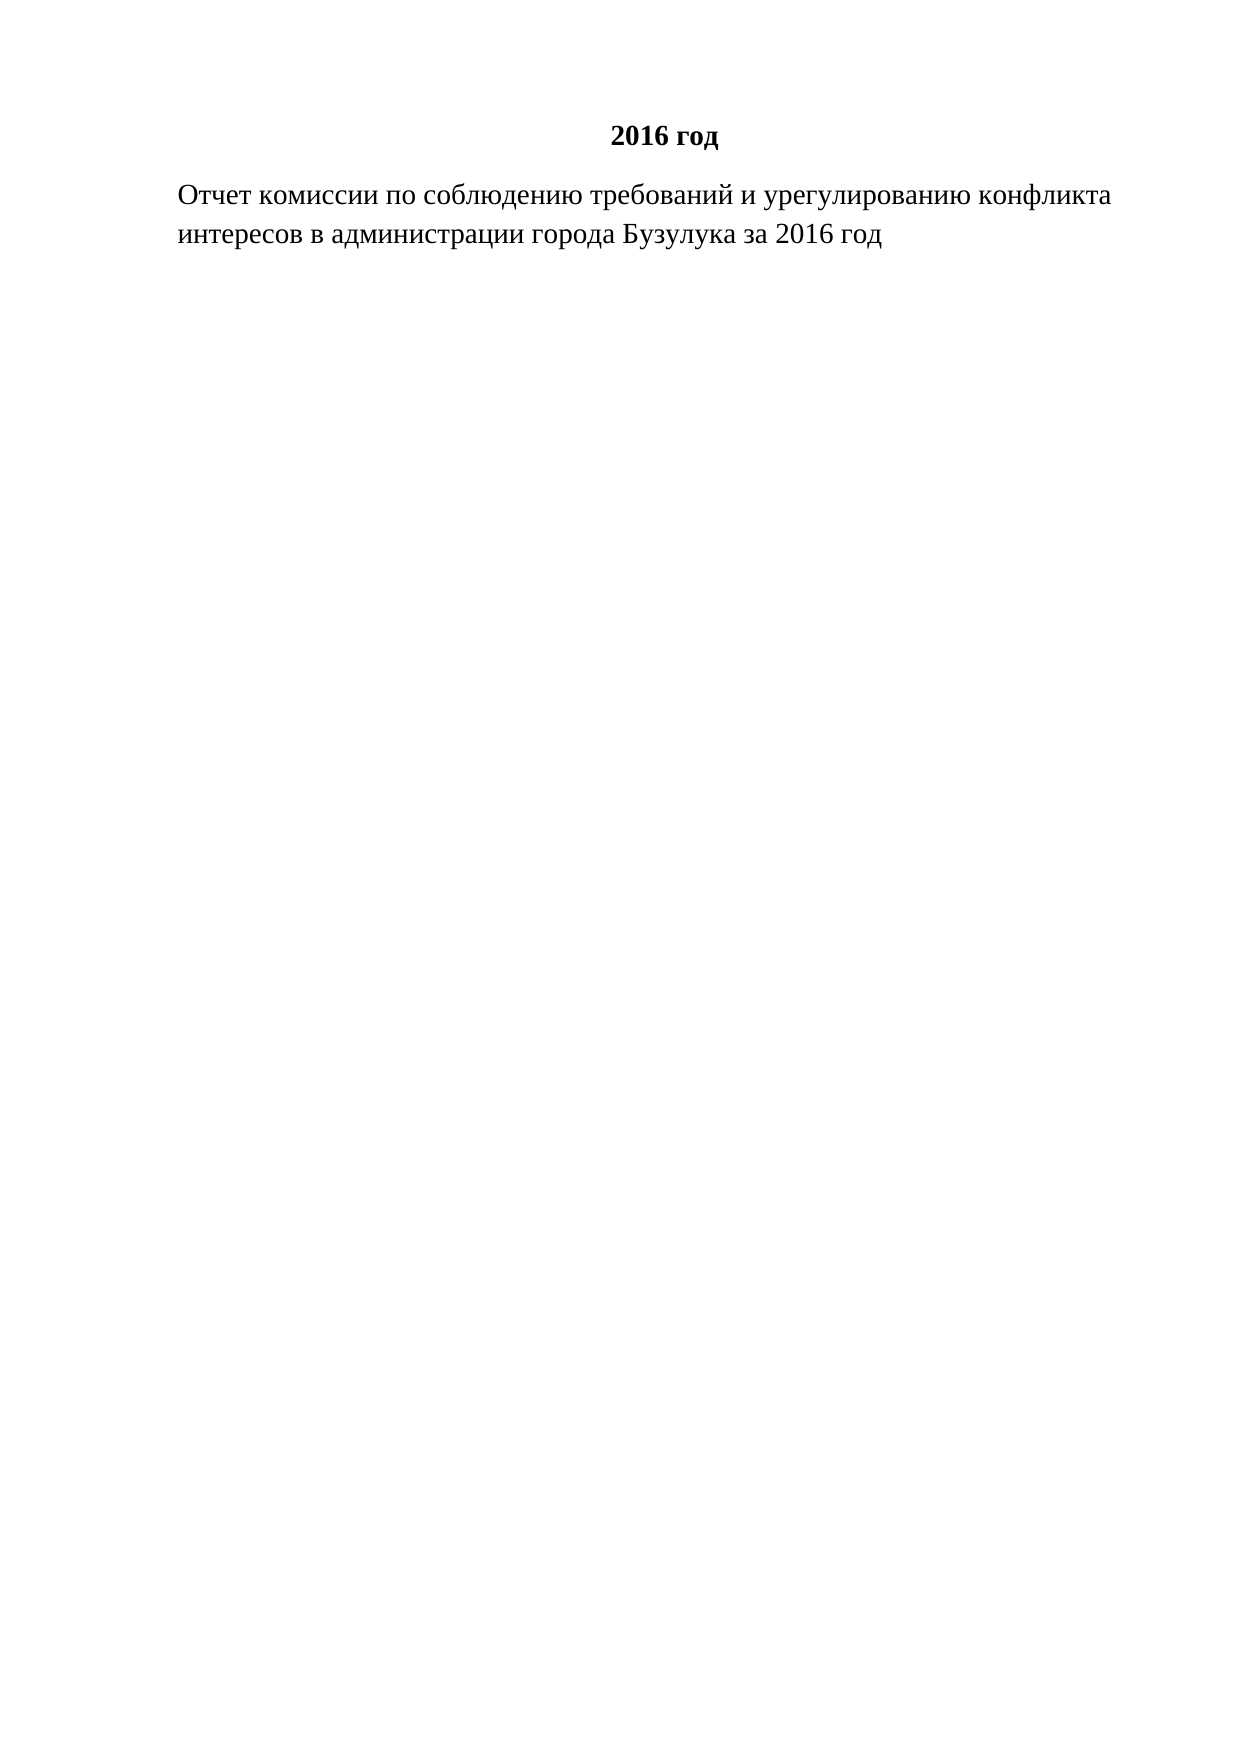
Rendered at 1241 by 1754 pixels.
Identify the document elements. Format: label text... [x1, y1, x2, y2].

text Отчет комиссии по соблюдению требований и урегулированию конфликта интересов в администрации города Бузулука за 2016 год [177, 177, 1152, 249]
text 2016 год [177, 118, 1152, 152]
